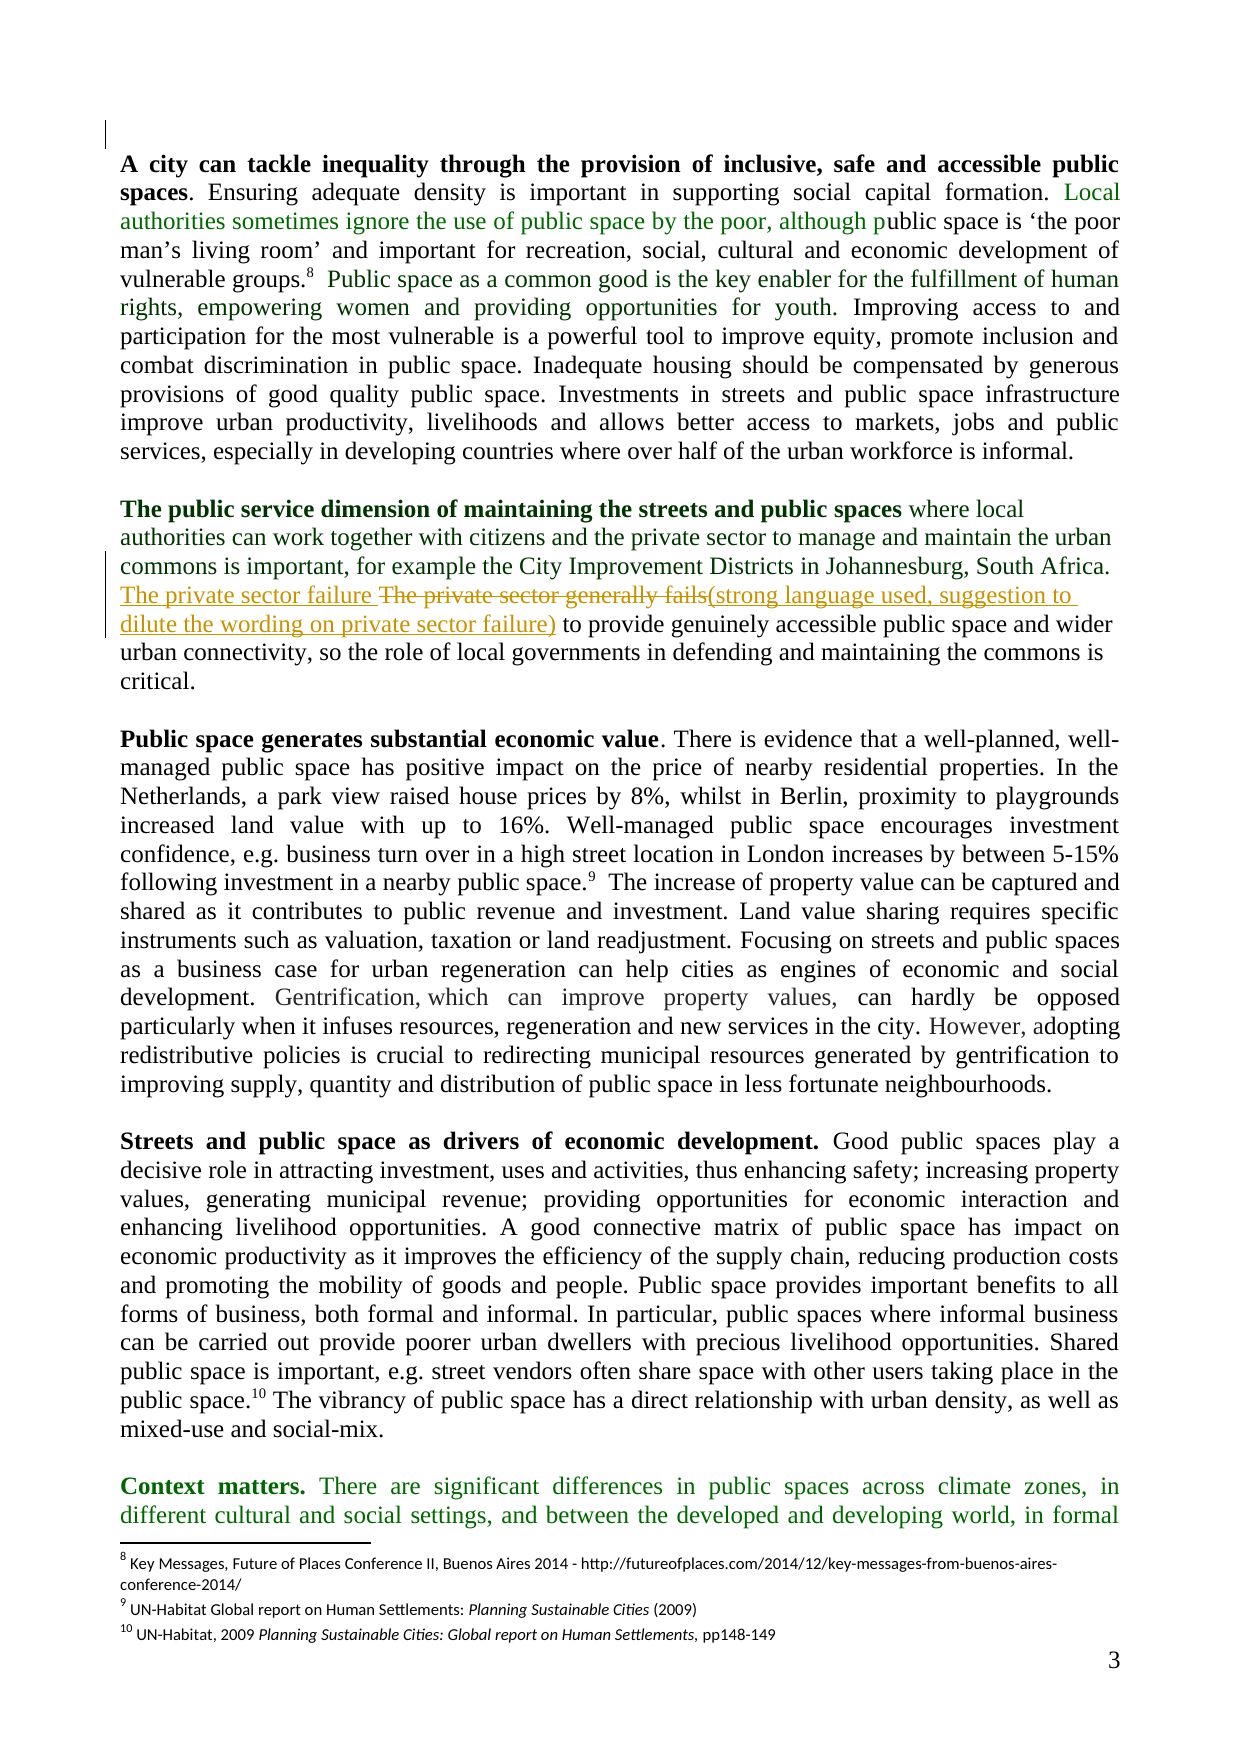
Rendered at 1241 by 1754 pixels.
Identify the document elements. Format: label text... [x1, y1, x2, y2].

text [120, 1471, 1120, 1529]
text Streets and public space as drivers of economic development. Good public spaces play a decisive role in attracting investment, uses and activities, thus enhancing safety; increasing property values, generating municipal revenue; providing opportunities for economic interaction and enhancing livelihood opportunities. A good connective matrix of public space has impact on economic productivity as it improves the efficiency of the supply chain, reducing production costs and promoting the mobility of goods and people. Public space provides important benefits to all forms of business, both formal and informal. In particular, public spaces where informal business can be carried out provide poorer urban dwellers with precious livelihood opportunities. Shared public space is important, e.g. street vendors often share space with other users taking place in the public space. The vibrancy of public space has a direct relationship with urban density, as well as mixed-use and social-mix. [120, 1126, 1120, 1442]
text The public service dimension of maintaining the streets and public spaces where local authorities can work together with citizens and the private sector to manage and maintain the urban commons is important, for example the City Improvement Districts in Johannesburg, South Africa. to provide genuinely accessible public space and wider urban connectivity, so the role of local governments in defending and maintaining the commons is critical. [120, 494, 1120, 695]
text Public space generates substantial economic value. There is evidence that a well-planned, well-managed public space has positive impact on the price of nearby residential properties. In the Netherlands, a park view raised house prices by 8%, whilst in Berlin, proximity to playgrounds increased land value with up to 16%. Well-managed public space encourages investment confidence, e.g. business turn over in a high street location in London increases by between 5-15% following investment in a nearby public space. The increase of property value can be captured and shared as it contributes to public revenue and investment. Land value sharing requires specific instruments such as valuation, taxation or land readjustment. Focusing on streets and public spaces as a business case for urban regeneration can help cities as engines of economic and social development. Gentrification, which can improve property values, can hardly be opposed particularly when it infuses resources, regeneration and new services in the city. However, adopting redistributive policies is crucial to redirecting municipal resources generated by gentrification to improving supply, quantity and distribution of public space in less fortunate neighbourhoods. [120, 724, 1120, 1097]
text A city can tackle inequality through the provision of inclusive, safe and accessible public spaces. Ensuring adequate density is important in supporting social capital formation. Local authorities sometimes ignore the use of public space by the poor, although public space is ‘the poor man’s living room’ and important for recreation, social, cultural and economic development of vulnerable groups. Public space as a common good is the key enabler for the fulfillment of human rights, empowering women and providing opportunities for youth. Improving access to and participation for the most vulnerable is a powerful tool to improve equity, promote inclusion and combat discrimination in public space. Inadequate housing should be compensated by generous provisions of good quality public space. Investments in streets and public space infrastructure improve urban productivity, livelihoods and allows better access to markets, jobs and public services, especially in developing countries where over half of the urban workforce is informal. [120, 149, 1120, 465]
